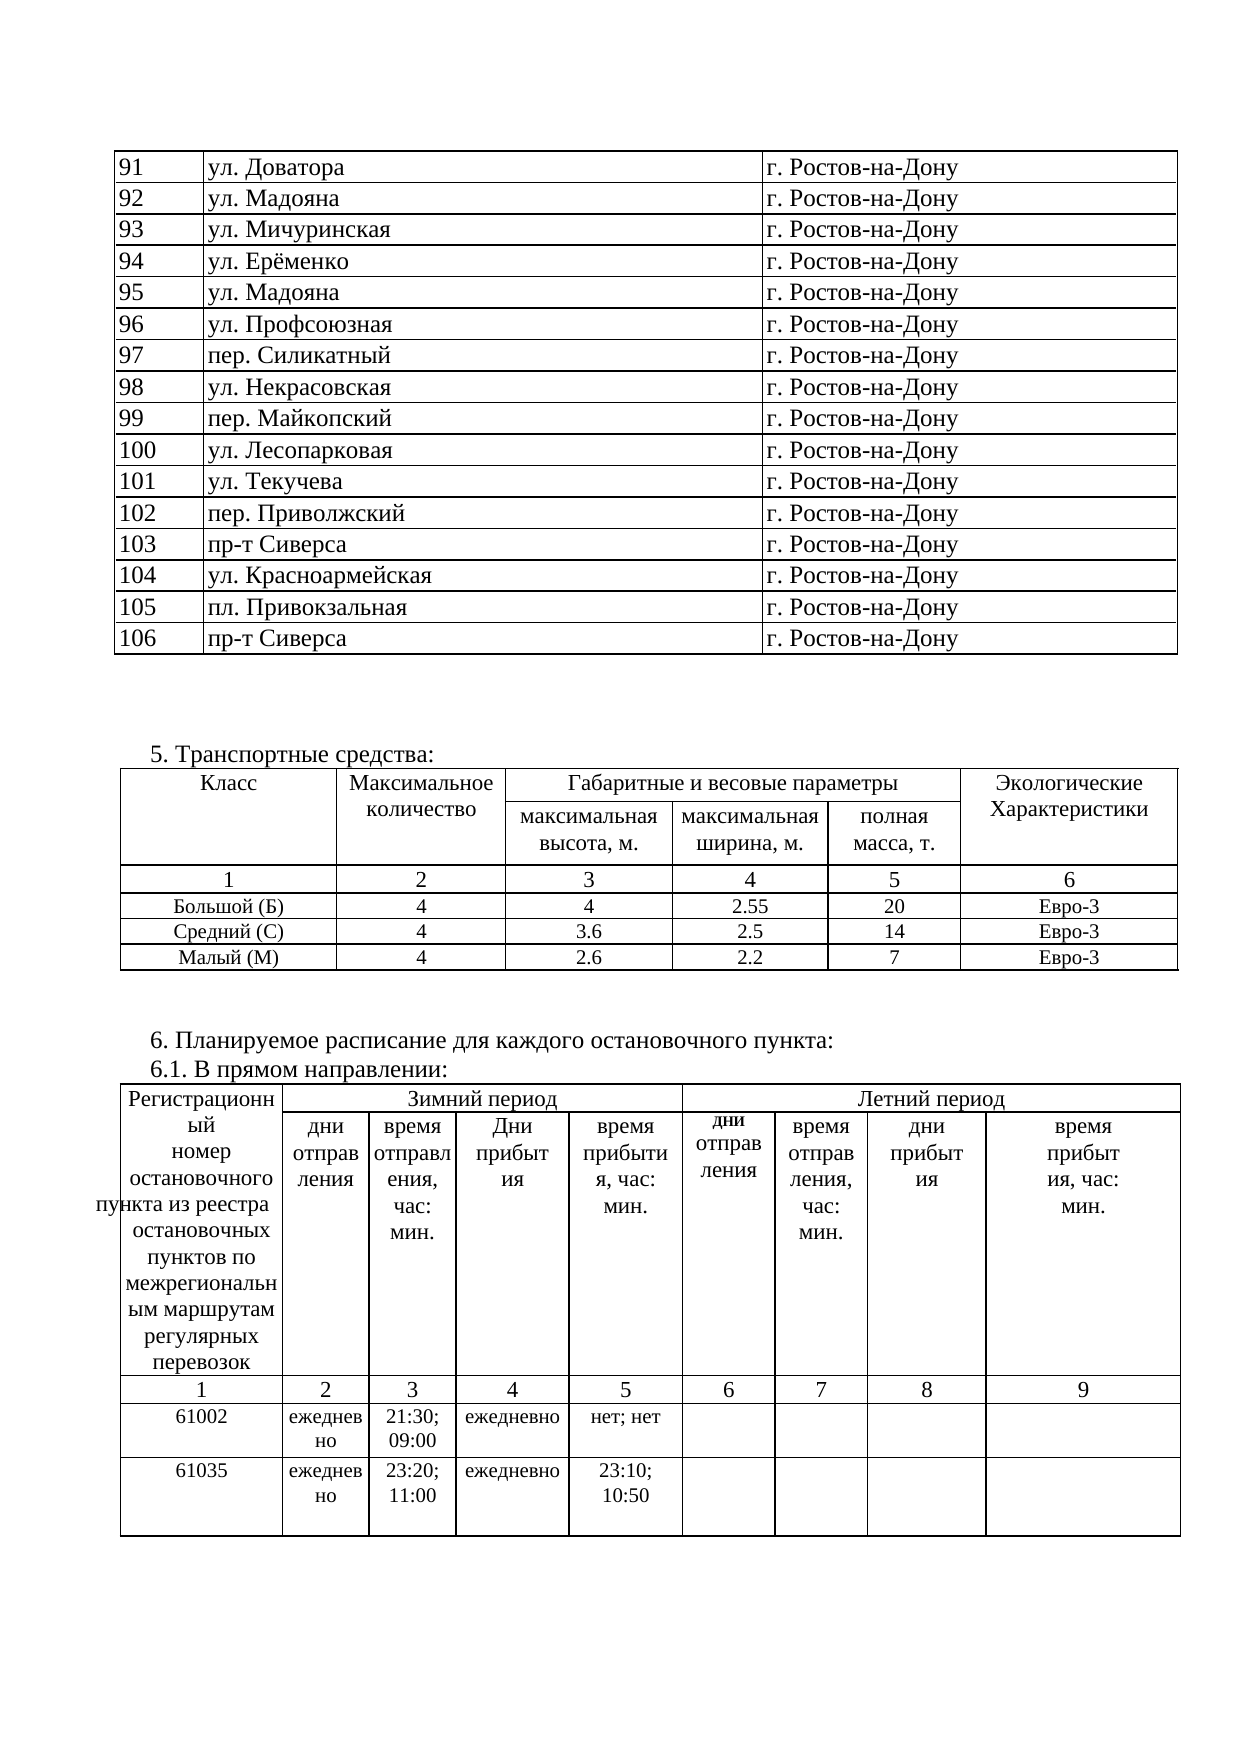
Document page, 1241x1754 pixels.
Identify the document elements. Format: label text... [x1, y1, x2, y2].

table_cell 2 [283, 1376, 368, 1402]
table_cell 14 [829, 919, 960, 943]
table_cell нет; нет [570, 1404, 682, 1457]
table_cell 6 [683, 1376, 774, 1402]
table_cell 61002 [121, 1404, 282, 1457]
table_cell г. Ростов-на-Дону [763, 213, 1177, 244]
table_cell 7 [776, 1376, 867, 1402]
table_cell г. Ростов-на-Дону [763, 496, 1177, 527]
table_header Экологические Характеристики [961, 769, 1177, 864]
table_cell 106 [115, 623, 203, 653]
table_cell ул. Мадояна [204, 183, 762, 213]
table_cell 100 [115, 434, 203, 464]
table_cell 9 [987, 1376, 1180, 1402]
table_cell 6 [961, 866, 1177, 892]
table_cell ежедневно [283, 1404, 368, 1457]
table_header Максимальное количество [337, 769, 505, 864]
table_cell 93 [115, 214, 203, 244]
table_cell ул. Текучева [204, 466, 762, 496]
table_cell время отправл ения, час: мин. [370, 1113, 455, 1374]
table_cell ул. Мадояна [204, 277, 762, 307]
table_cell ул. Ерёменко [204, 246, 762, 276]
table_cell 3 [370, 1376, 455, 1402]
text 6. Планируемое расписание для каждого остановочного пункта: [150, 1026, 1090, 1054]
table_cell ул. Профсоюзная [204, 309, 762, 339]
table_cell 105 [115, 591, 203, 622]
table_cell ежедневно [283, 1458, 368, 1535]
table_cell 2.6 [506, 945, 672, 969]
table_cell Малый (М) [121, 945, 336, 969]
table_cell 94 [115, 245, 203, 276]
table_cell 101 [115, 466, 203, 496]
table_cell 4 [506, 894, 672, 918]
table_cell [776, 1404, 867, 1457]
table_cell г. Ростов-на-Дону [763, 307, 1177, 339]
table_cell 4 [457, 1376, 568, 1402]
table_cell 2 [337, 866, 505, 892]
table_cell максимальная высота, м. [506, 802, 672, 864]
table_cell 96 [115, 308, 203, 339]
table_cell ДНИ отправ ления [683, 1113, 774, 1374]
table_cell г. Ростов-на-Дону [763, 339, 1177, 370]
table_cell Евро-3 [961, 894, 1177, 918]
text 5. Транспортные средства: [150, 739, 1090, 767]
table_cell г. Ростов-на-Дону [763, 622, 1177, 653]
table_cell полная масса, т. [829, 802, 960, 864]
table_cell ул. Лесопарковая [204, 435, 762, 464]
table_cell 4 [337, 894, 505, 918]
table_cell 20 [829, 894, 960, 918]
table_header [121, 1085, 282, 1374]
table_cell 61035 [121, 1458, 282, 1535]
table_cell 3.6 [506, 919, 672, 943]
table_cell дни прибыт ия [868, 1113, 985, 1374]
table_cell пр-т Сиверса [204, 623, 762, 653]
table_header Класс [121, 769, 336, 864]
table_cell дни отправ ления [283, 1113, 368, 1374]
table_cell Большой (Б) [121, 894, 336, 918]
table_cell 2.2 [673, 945, 827, 969]
table_cell 91 [115, 152, 203, 181]
table_cell [987, 1404, 1180, 1457]
table_cell ул. Доватора [204, 152, 762, 181]
table_cell 95 [115, 277, 203, 307]
table_cell ул. Некрасовская [204, 372, 762, 402]
table_cell ежедневно [457, 1404, 568, 1457]
table_cell г. Ростов-на-Дону [763, 433, 1177, 464]
table_cell Дни прибыт ия [457, 1113, 568, 1374]
table_cell 7 [829, 945, 960, 969]
table_cell 5 [829, 866, 960, 892]
table_cell 2.5 [673, 919, 827, 943]
table_cell пр-т Сиверса [204, 529, 762, 559]
table_cell 4 [673, 866, 827, 892]
table_cell [776, 1458, 867, 1535]
table_cell Евро-3 [961, 945, 1177, 969]
table_cell Евро-3 [961, 919, 1177, 943]
table_cell [868, 1404, 985, 1457]
table_cell г. Ростов-на-Дону [763, 402, 1177, 433]
table_cell 1 [121, 1376, 282, 1402]
table_cell г. Ростов-на-Дону [763, 528, 1177, 559]
table_cell г. Ростов-на-Дону [763, 152, 1177, 181]
table_cell ул. Мичуринская [204, 215, 762, 244]
table_cell время отправ ления, час: мин. [776, 1113, 867, 1374]
table_cell ежедневно [457, 1458, 568, 1535]
table_cell 21:30; 09:00 [370, 1404, 455, 1457]
table_cell [683, 1404, 774, 1457]
table_cell Средний (С) [121, 919, 336, 943]
table_cell г. Ростов-на-Дону [763, 559, 1177, 590]
text 6.1. В прямом направлении: [150, 1054, 1090, 1083]
table_cell [683, 1458, 774, 1535]
table_cell 102 [115, 497, 203, 527]
table_cell 3 [506, 866, 672, 892]
table_cell пер. Майкопский [204, 403, 762, 433]
table_cell 23:10; 10:50 [570, 1458, 682, 1535]
table_header Летний период [683, 1085, 1180, 1111]
table_cell 98 [115, 371, 203, 402]
table_cell 92 [115, 183, 203, 213]
table_cell 23:20; 11:00 [370, 1458, 455, 1535]
table_cell г. Ростов-на-Дону [763, 244, 1177, 276]
table_cell 5 [570, 1376, 682, 1402]
table_header Габаритные и весовые параметры [506, 769, 960, 801]
table_cell максимальная ширина, м. [673, 802, 827, 864]
table_cell 1 [121, 866, 336, 892]
table_cell пл. Привокзальная [204, 592, 762, 622]
table_cell ул. Красноармейская [204, 561, 762, 590]
table_cell 104 [115, 560, 203, 590]
table_cell г. Ростов-на-Дону [763, 590, 1177, 622]
table_cell 99 [115, 403, 203, 433]
table_cell 4 [337, 945, 505, 969]
table_cell 103 [115, 529, 203, 559]
table_cell 97 [115, 340, 203, 370]
table_cell 8 [868, 1376, 985, 1402]
table_cell [868, 1458, 985, 1535]
table_cell [987, 1458, 1180, 1535]
table_cell г. Ростов-на-Дону [763, 465, 1177, 496]
table_cell 2.55 [673, 894, 827, 918]
table_header Зимний период [283, 1085, 682, 1111]
table_cell время прибыти я, час: мин. [570, 1113, 682, 1374]
table_cell г. Ростов-на-Дону [763, 276, 1177, 307]
table_cell время прибыт ия, час: мин. [987, 1113, 1180, 1374]
table_cell пер. Приволжский [204, 498, 762, 527]
table_cell г. Ростов-на-Дону [763, 370, 1177, 402]
table_cell г. Ростов-на-Дону [763, 181, 1177, 213]
table_cell 4 [337, 919, 505, 943]
table_cell пер. Силикатный [204, 340, 762, 370]
